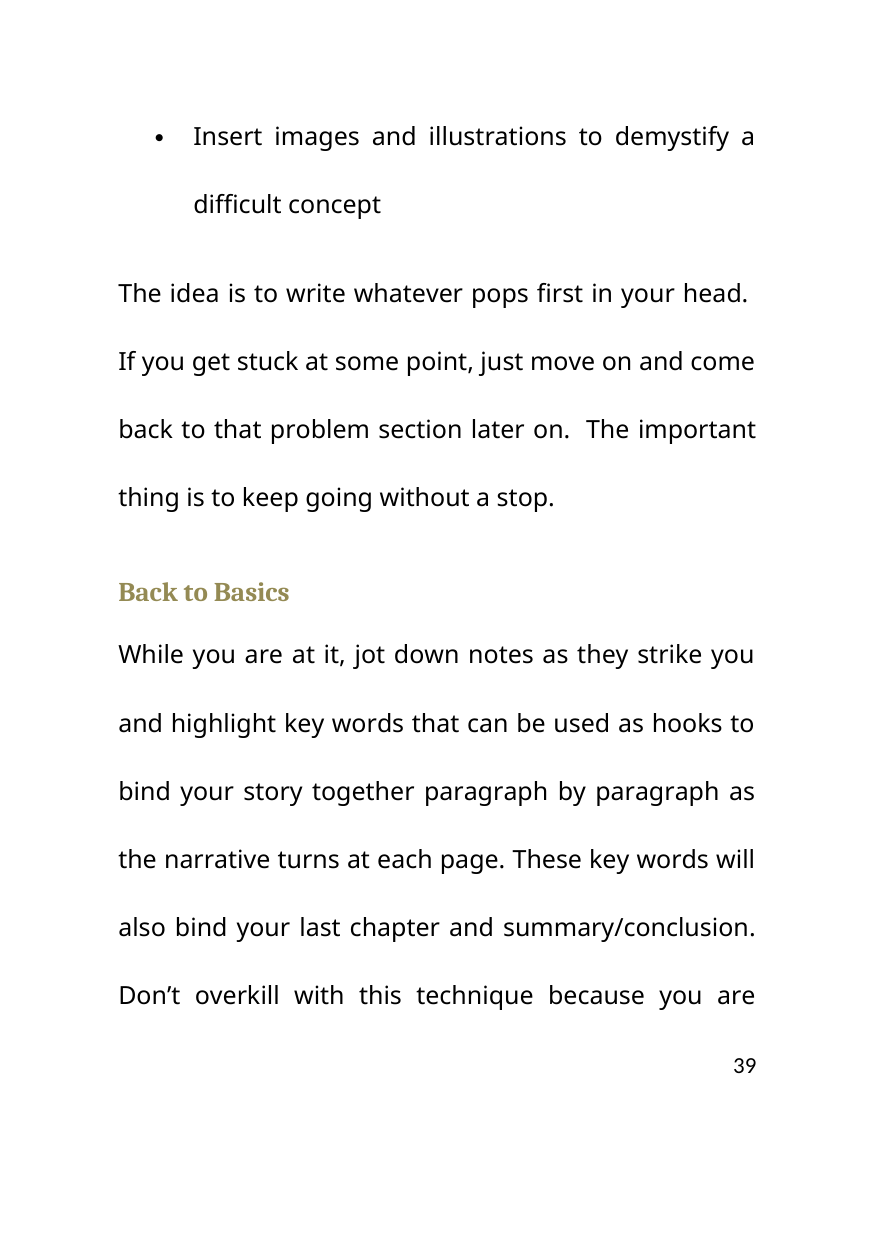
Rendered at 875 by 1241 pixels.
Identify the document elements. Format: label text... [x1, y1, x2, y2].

text While you are at it, jot down notes as they strike you and highlight key words that can be used as hooks to bind your story together paragraph by paragraph as the narrative turns at each page. These key words will also bind your last chapter and summary/conclusion. Don’t overkill with this technique because you are after all writing a book and not putting together a Thesaurus. But do emphasize key thoughts. There is one thing that marketing gurus will tell you; repetition makes advertising work. So repeating key words will bind and carry your story forward. I’m repeating myself, has this sunk in yet? [118, 178, 756, 962]
subtitle Back to Basics [118, 118, 756, 149]
